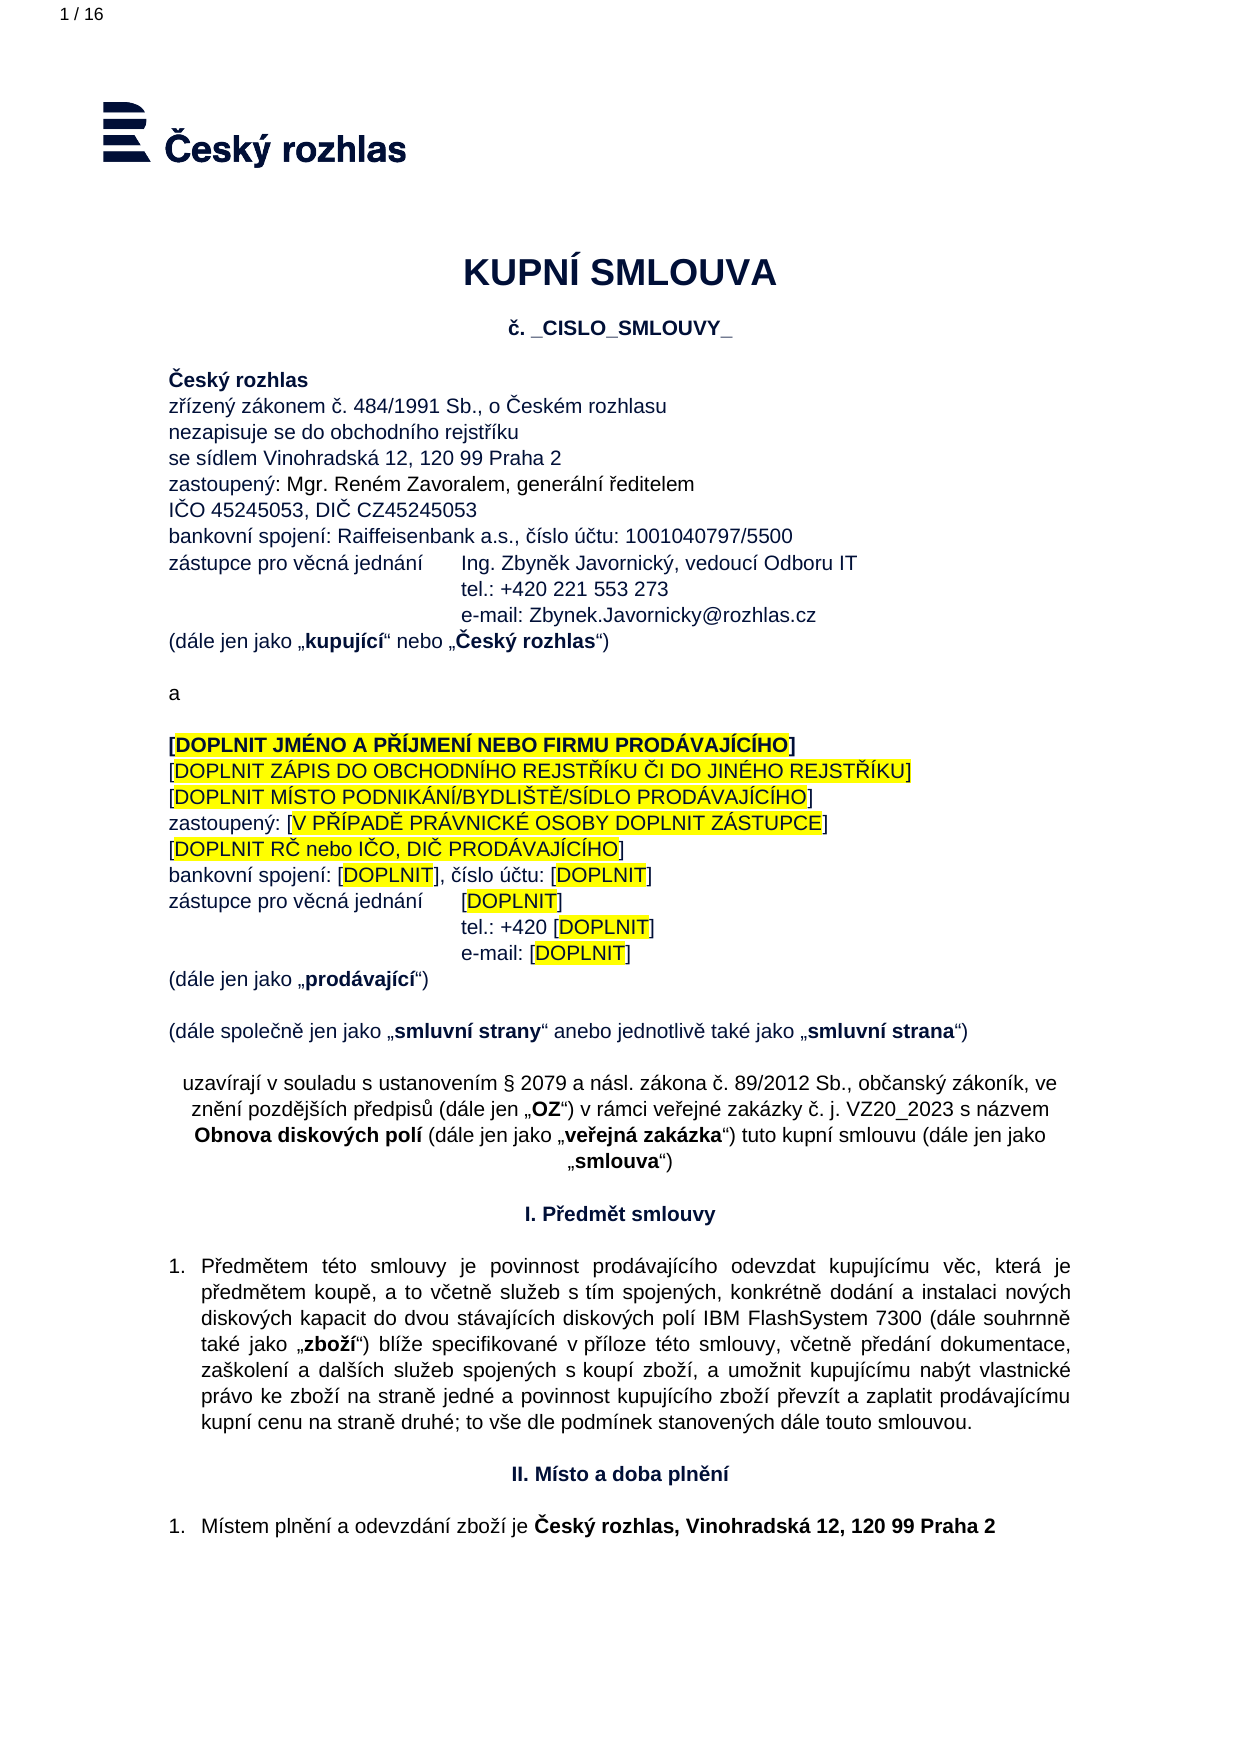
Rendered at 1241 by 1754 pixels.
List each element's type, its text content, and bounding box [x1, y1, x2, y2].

text (dále společně jen jako „smluvní strany“ anebo jednotlivě také jako „smluvní strana“) [168, 1018, 1072, 1044]
text se sídlem Vinohradská 12, 120 99 Praha 2 [168, 445, 1072, 471]
text zřízený zákonem č. 484/1991 Sb., o Českém rozhlasu [168, 393, 1072, 419]
text tel.: +420 [DOPLNIT] [168, 914, 1072, 940]
picture [103, 102, 406, 168]
title KUPNÍ SMLOUVA [168, 250, 1072, 294]
list Místem plnění a odevzdání zboží je Český rozhlas, Vinohradská 12, 120 99 Praha 2 [168, 1513, 1072, 1539]
text č. _CISLO_SMLOUVY_ [168, 315, 1072, 341]
text [DOPLNIT JMÉNO A PŘÍJMENÍ NEBO FIRMU PRODÁVAJÍCÍHO] [168, 731, 1072, 757]
text zástupce pro věcná jednání Ing. Zbyněk Javornický, vedoucí Odboru IT [168, 549, 1072, 575]
text bankovní spojení: Raiffeisenbank a.s., číslo účtu: 1001040797/5500 [168, 523, 1072, 549]
text Český rozhlas [168, 367, 1072, 393]
text e-mail: [DOPLNIT] [168, 940, 1072, 966]
text nezapisuje se do obchodního rejstříku [168, 419, 1072, 445]
text [DOPLNIT RČ nebo IČO, DIČ PRODÁVAJÍCÍHO] [168, 836, 1072, 862]
text zástupce pro věcná jednání [DOPLNIT] [168, 888, 1072, 914]
text [DOPLNIT ZÁPIS DO OBCHODNÍHO REJSTŘÍKU ČI DO JINÉHO REJSTŘÍKU] [168, 757, 1072, 783]
text IČO 45245053, DIČ CZ45245053 [168, 497, 1072, 523]
subtitle Místo a doba plnění [168, 1461, 1072, 1487]
text bankovní spojení: [DOPLNIT], číslo účtu: [DOPLNIT] [168, 862, 1072, 888]
text zastoupený: Mgr. Reném Zavoralem, generální ředitelem [168, 471, 1072, 497]
subtitle Předmět smlouvy [168, 1200, 1072, 1226]
text tel.: +420 221 553 273 [168, 575, 1072, 601]
list Předmětem této smlouvy je povinnost prodávajícího odevzdat kupujícímu věc, která je předmětem koupě, a to včetně služeb s tím spojených, konkrétně dodání a instalaci nových diskových kapacit do dvou stávajících diskových polí IBM FlashSystem 7300 (dále souhrnně také jako „zboží“) blíže specifikované v příloze této smlouvy, včetně předání dokumentace, zaškolení a dalších služeb spojených s koupí zboží, a umožnit kupujícímu nabýt vlastnické právo ke zboží na straně jedné a povinnost kupujícího zboží převzít a zaplatit prodávajícímu kupní cenu na straně druhé; to vše dle podmínek stanovených dále touto smlouvou. [168, 1252, 1072, 1434]
text e-mail: Zbynek.Javornicky@rozhlas.cz [168, 601, 1072, 627]
text zastoupený: [V PŘÍPADĚ PRÁVNICKÉ OSOBY DOPLNIT ZÁSTUPCE] [168, 809, 1072, 836]
text a [168, 679, 1072, 705]
text (dále jen jako „prodávající“) [168, 966, 1072, 992]
text [DOPLNIT MÍSTO PODNIKÁNÍ/BYDLIŠTĚ/SÍDLO PRODÁVAJÍCÍHO] [168, 783, 1072, 809]
text (dále jen jako „kupující“ nebo „Český rozhlas“) [168, 627, 1072, 653]
text uzavírají v souladu s ustanovením § 2079 a násl. zákona č. 89/2012 Sb., občanský zákoník, ve znění pozdějších předpisů (dále jen „OZ“) v rámci veřejné zakázky č. j. VZ20_2023 s názvem Obnova diskových polí (dále jen jako „veřejná zakázka“) tuto kupní smlouvu (dále jen jako „smlouva“) [168, 1070, 1072, 1174]
